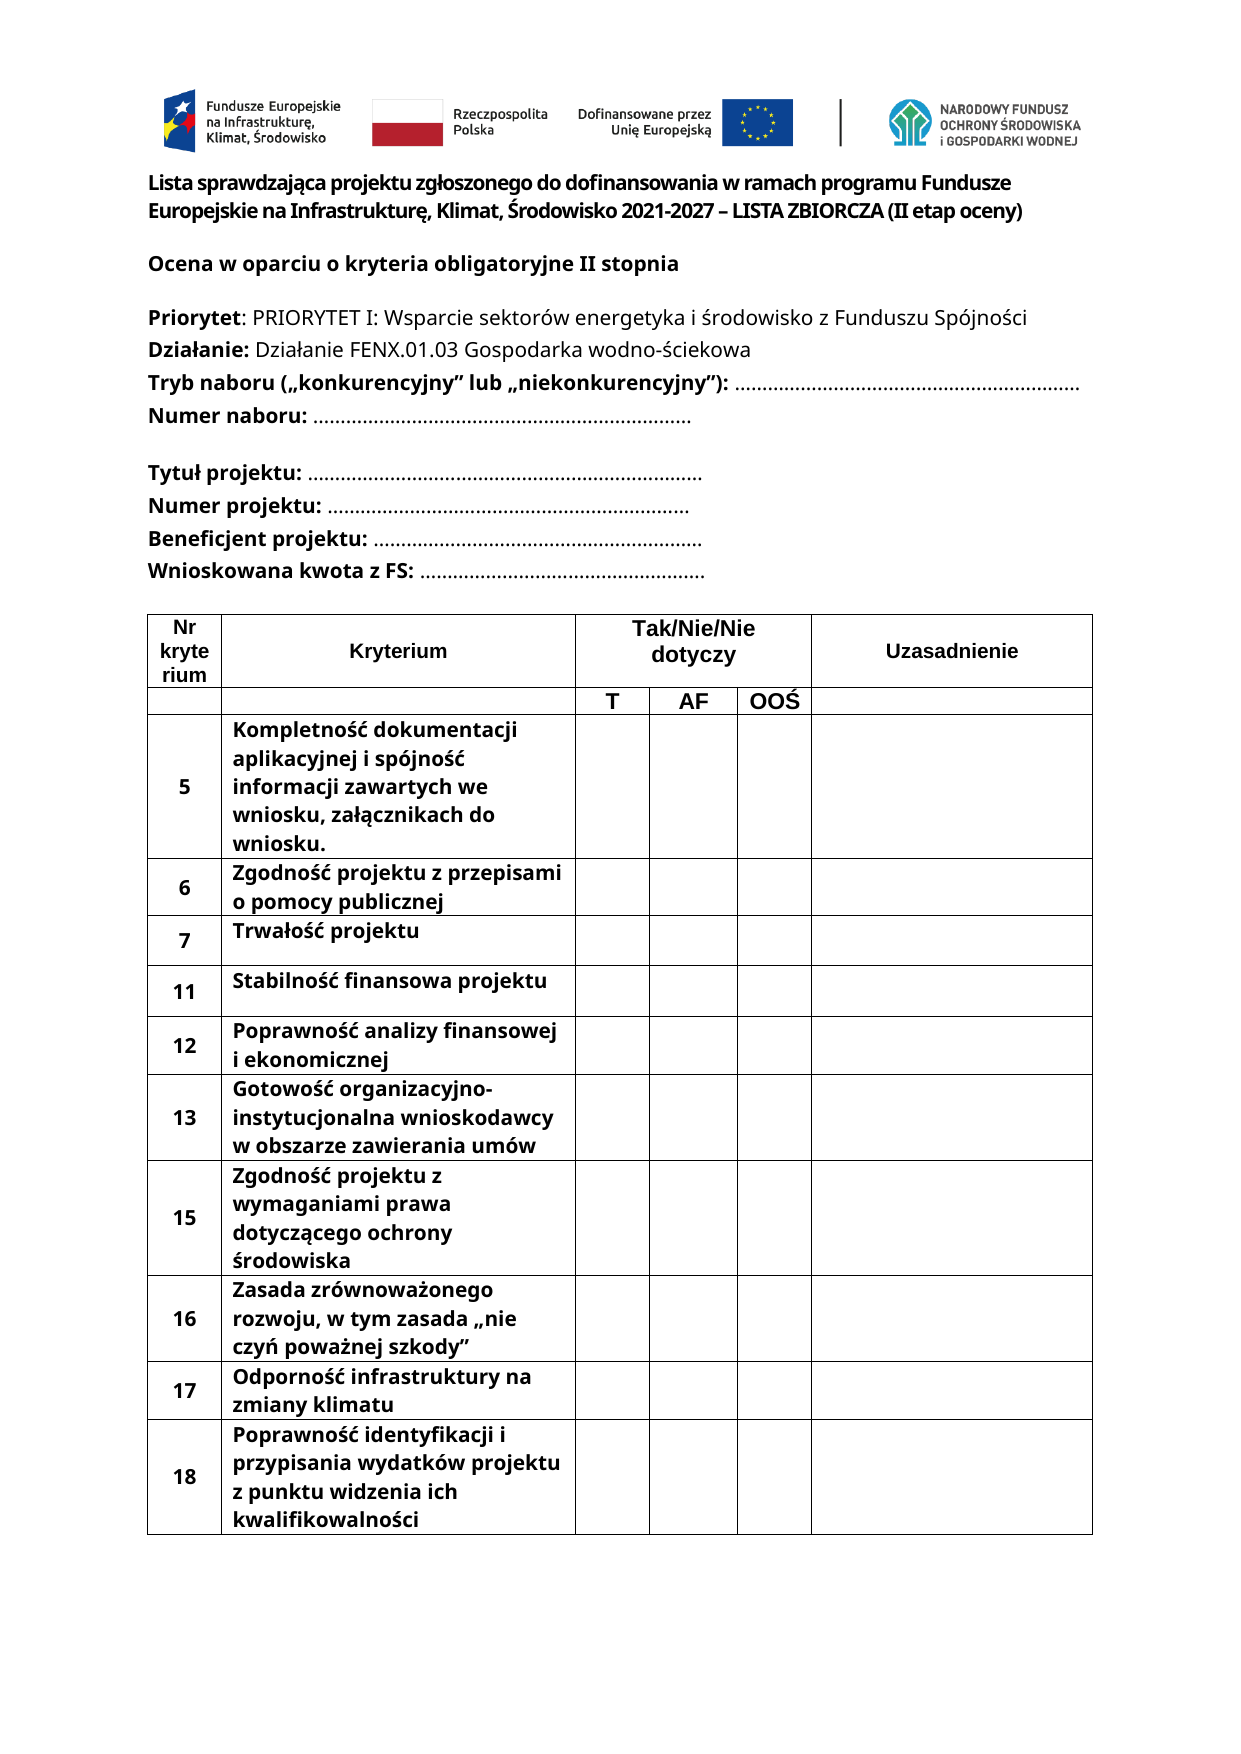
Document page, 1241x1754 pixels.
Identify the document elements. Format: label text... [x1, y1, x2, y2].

table_header Uzasadnienie [812, 615, 1092, 687]
table_cell Odporność infrastruktury na zmiany klimatu [222, 1362, 575, 1419]
table_cell [650, 1075, 737, 1160]
picture [147, 73, 1093, 168]
table_cell [222, 688, 575, 714]
table_cell [738, 1075, 811, 1160]
table_cell OOŚ [738, 688, 811, 714]
table_cell [650, 1161, 737, 1274]
table_cell AF [650, 688, 737, 714]
table_cell [812, 1161, 1092, 1274]
table_cell [650, 859, 737, 915]
table_cell Trwałość projektu [222, 916, 575, 965]
table_cell Stabilność finansowa projektu [222, 966, 575, 1016]
table_cell 17 [148, 1362, 221, 1419]
table_cell [576, 1420, 649, 1534]
table_cell Poprawność identyfikacji i przypisania wydatków projektu z punktu widzenia ich kwalifikowalności [222, 1420, 575, 1534]
table_cell Zasada zrównoważonego rozwoju, w tym zasada „nie czyń poważnej szkody” [222, 1276, 575, 1361]
table_cell [576, 966, 649, 1016]
table_header Kryterium [222, 615, 575, 687]
table_cell 11 [148, 966, 221, 1016]
table_cell [576, 715, 649, 857]
table_cell [738, 1017, 811, 1073]
table_cell [812, 1017, 1092, 1073]
table_cell [812, 1420, 1092, 1534]
table_cell [576, 859, 649, 915]
table_cell Zgodność projektu z przepisami o pomocy publicznej [222, 859, 575, 915]
table_cell [738, 966, 811, 1016]
table_cell 18 [148, 1420, 221, 1534]
table_cell [650, 916, 737, 965]
text Numer projektu: ………………………………………………………… [148, 491, 1093, 519]
table_header Nr kryterium [148, 615, 221, 687]
table_cell [650, 715, 737, 857]
table_cell [738, 859, 811, 915]
table_cell 6 [148, 859, 221, 915]
table_header Tak/Nie/Nie dotyczy [576, 615, 811, 687]
table_cell [738, 1276, 811, 1361]
subtitle Ocena w oparciu o kryteria obligatoryjne II stopnia [148, 249, 1093, 278]
table_cell [576, 1075, 649, 1160]
table_cell 7 [148, 916, 221, 965]
table_cell [650, 966, 737, 1016]
text Wnioskowana kwota z FS: ……………………………………………. [148, 556, 1093, 585]
table_cell [738, 916, 811, 965]
table_cell Gotowość organizacyjno-instytucjonalna wnioskodawcy w obszarze zawierania umów [222, 1075, 575, 1160]
table_cell [812, 1362, 1092, 1419]
table_cell [812, 859, 1092, 915]
table_cell [812, 966, 1092, 1016]
table_cell [576, 1362, 649, 1419]
table_cell Kompletność dokumentacji aplikacyjnej i spójność informacji zawartych we wniosku, załącznikach do wniosku. [222, 715, 575, 857]
table_cell [812, 916, 1092, 965]
table_cell [650, 1017, 737, 1073]
table_cell [576, 1276, 649, 1361]
text Działanie: Działanie FENX.01.03 Gospodarka wodno-ściekowa [148, 336, 1093, 364]
table_cell 16 [148, 1276, 221, 1361]
table_cell [650, 1276, 737, 1361]
table_cell Poprawność analizy finansowej i ekonomicznej [222, 1017, 575, 1073]
text Beneficjent projektu: …………………………………………………… [148, 524, 1093, 552]
table_cell [812, 1276, 1092, 1361]
text Priorytet: PRIORYTET I: Wsparcie sektorów energetyka i środowisko z Funduszu Spójności [148, 303, 1093, 331]
table_cell [650, 1420, 737, 1534]
table_cell [576, 1017, 649, 1073]
table_cell [650, 1362, 737, 1419]
title Lista sprawdzająca projektu zgłoszonego do dofinansowania w ramach programu Fundusze Europejskie na Infrastrukturę, Klimat, Środowisko 2021-2027 – LISTA ZBIORCZA (II etap oceny) [148, 168, 1093, 224]
table_cell [812, 688, 1092, 714]
text Numer naboru: …………………………………………………………… [148, 401, 1093, 429]
text Tytuł projektu: ……………………………………………………………… [148, 458, 1093, 487]
table_cell [738, 1161, 811, 1274]
table_cell [738, 715, 811, 857]
table_cell 13 [148, 1075, 221, 1160]
table_cell 12 [148, 1017, 221, 1073]
table_cell [738, 1420, 811, 1534]
table_cell [812, 1075, 1092, 1160]
table_cell 15 [148, 1161, 221, 1274]
table_cell 5 [148, 715, 221, 857]
table_cell [812, 715, 1092, 857]
table_cell [148, 688, 221, 714]
table_cell Zgodność projektu z wymaganiami prawa dotyczącego ochrony środowiska [222, 1161, 575, 1274]
text Tryb naboru („konkurencyjny” lub „niekonkurencyjny”): ……………………………………………………… [148, 368, 1093, 397]
table_cell T [576, 688, 649, 714]
table_cell [576, 916, 649, 965]
table_cell [576, 1161, 649, 1274]
table_cell [738, 1362, 811, 1419]
